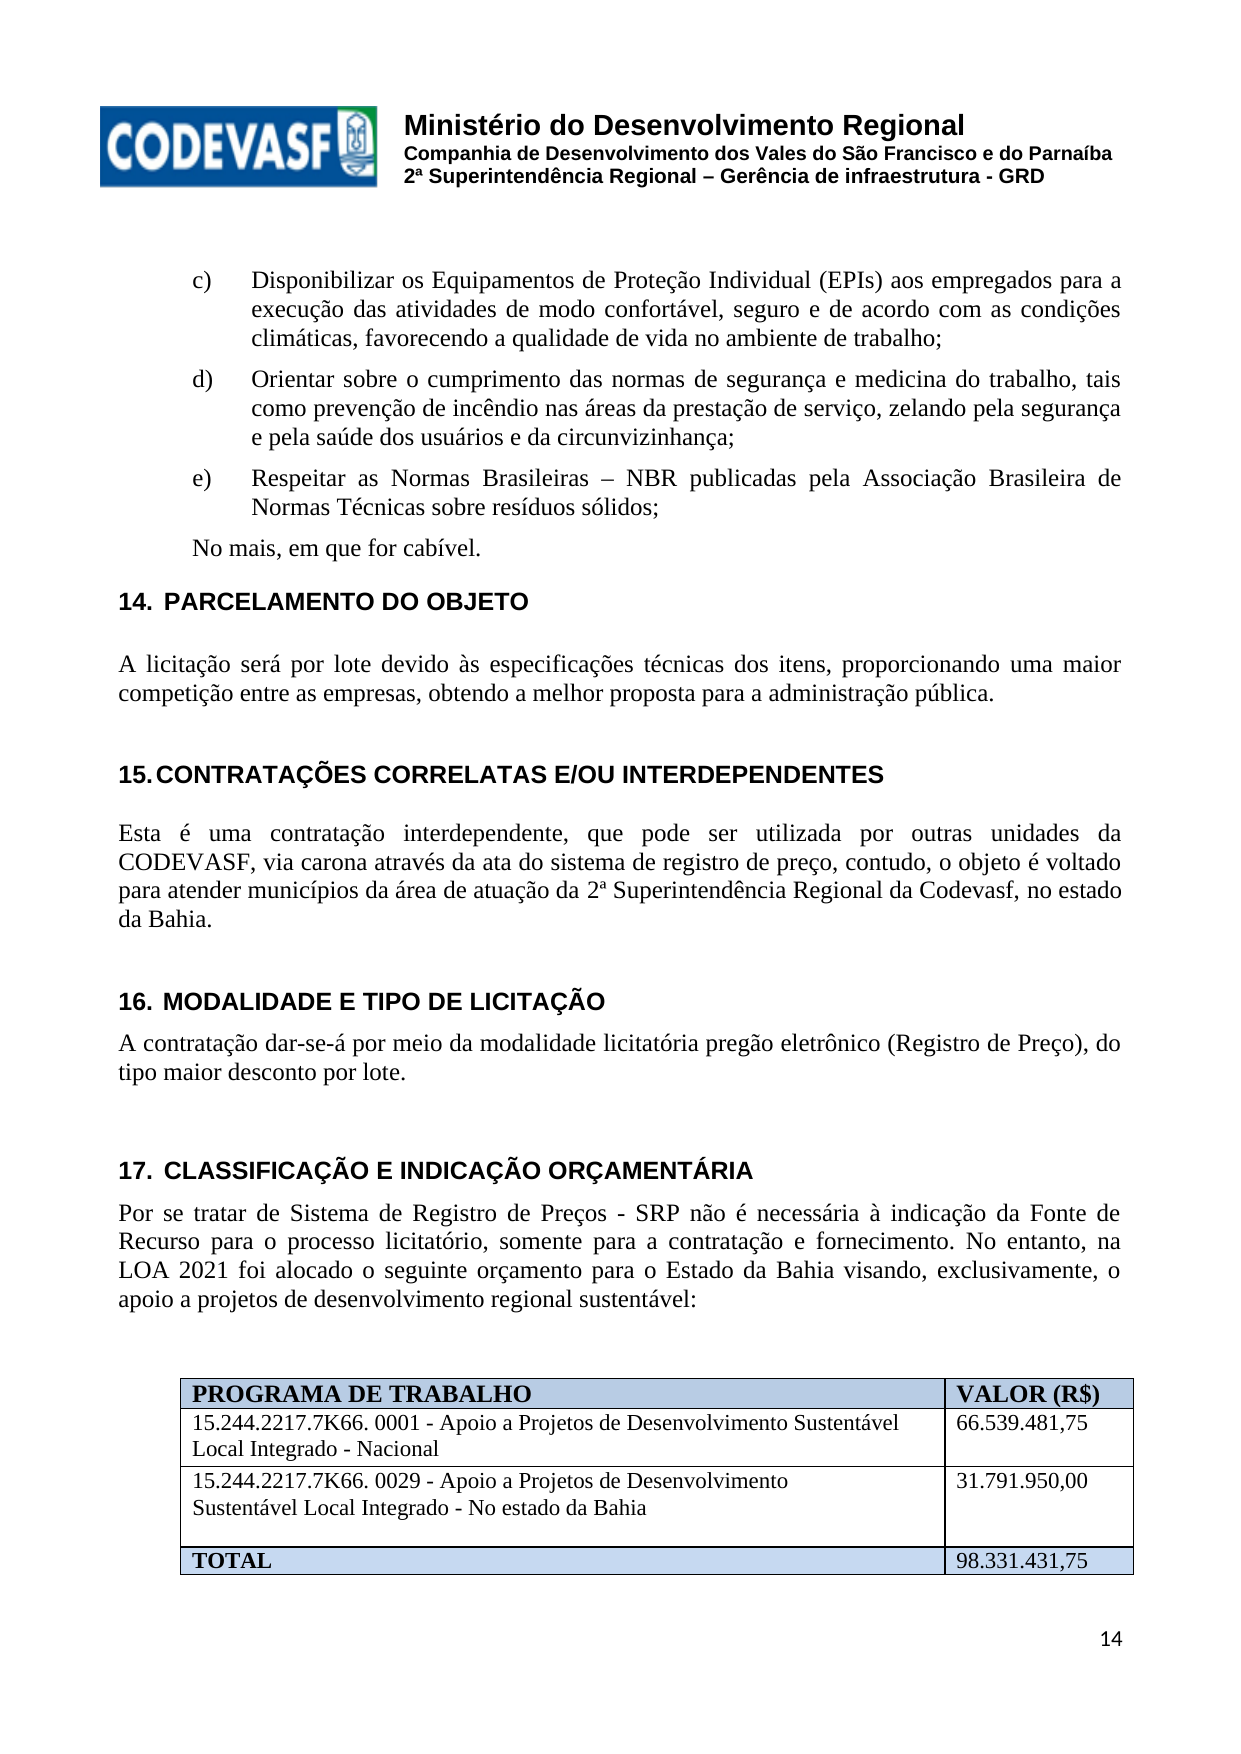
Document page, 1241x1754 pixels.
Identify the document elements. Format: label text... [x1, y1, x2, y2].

table_cell [181, 1467, 944, 1546]
table_cell 31.791.950,00 [946, 1467, 1133, 1546]
subtitle CLASSIFICAÇÃO E INDICAÇÃO ORÇAMENTÁRIA [118, 1156, 1122, 1185]
subtitle Orientar sobre o cumprimento das normas de segurança e medicina do trabalho, tais como prevenção de incêndio nas áreas da prestação de serviço, zelando pela segurança e pela saúde dos usuários e da circunvizinhança; [192, 364, 1122, 451]
picture [100, 106, 378, 190]
text A licitação será por lote devido às especificações técnicas dos itens, proporcionando uma maior competição entre as empresas, obtendo a melhor proposta para a administração pública. [118, 649, 1122, 707]
subtitle Por se tratar de Sistema de Registro de Preços - SRP não é necessária à indicação da Fonte de Recurso para o processo licitatório, somente para a contratação e fornecimento. No entanto, na LOA 2021 foi alocado o seguinte orçamento para o Estado da Bahia visando, exclusivamente, o apoio a projetos de desenvolvimento regional sustentável: [118, 1198, 1122, 1313]
subtitle A contratação dar-se-á por meio da modalidade licitatória pregão eletrônico (Registro de Preço), do tipo maior desconto por lote. [118, 1028, 1122, 1085]
table_header PROGRAMA DE TRABALHO [181, 1379, 944, 1408]
subtitle PARCELAMENTO DO OBJETO [118, 587, 1122, 616]
table_header VALOR (R$) [946, 1379, 1133, 1408]
subtitle CONTRATAÇÕES CORRELATAS E/OU INTERDEPENDENTES [118, 760, 1122, 789]
table_cell 15.244.2217.7K66. 0001 - Apoio a Projetos de Desenvolvimento Sustentável Local Integrado - Nacional [181, 1409, 944, 1466]
subtitle Disponibilizar os Equipamentos de Proteção Individual (EPIs) aos empregados para a execução das atividades de modo confortável, seguro e de acordo com as condições climáticas, favorecendo a qualidade de vida no ambiente de trabalho; [192, 266, 1122, 352]
table_cell TOTAL [181, 1548, 944, 1574]
subtitle Respeitar as Normas Brasileiras – NBR publicadas pela Associação Brasileira de Normas Técnicas sobre resíduos sólidos; [192, 463, 1122, 521]
text Esta é uma contratação interdependente, que pode ser utilizada por outras unidades da CODEVASF, via carona através da ata do sistema de registro de preço, contudo, o objeto é voltado para atender municípios da área de atuação da 2ª Superintendência Regional da Codevasf, no estado da Bahia. [118, 818, 1122, 933]
table_cell 98.331.431,75 [946, 1548, 1133, 1574]
text No mais, em que for cabível. [192, 533, 1122, 562]
subtitle MODALIDADE E TIPO DE LICITAÇÃO [118, 987, 1122, 1015]
table_cell 66.539.481,75 [946, 1409, 1133, 1466]
